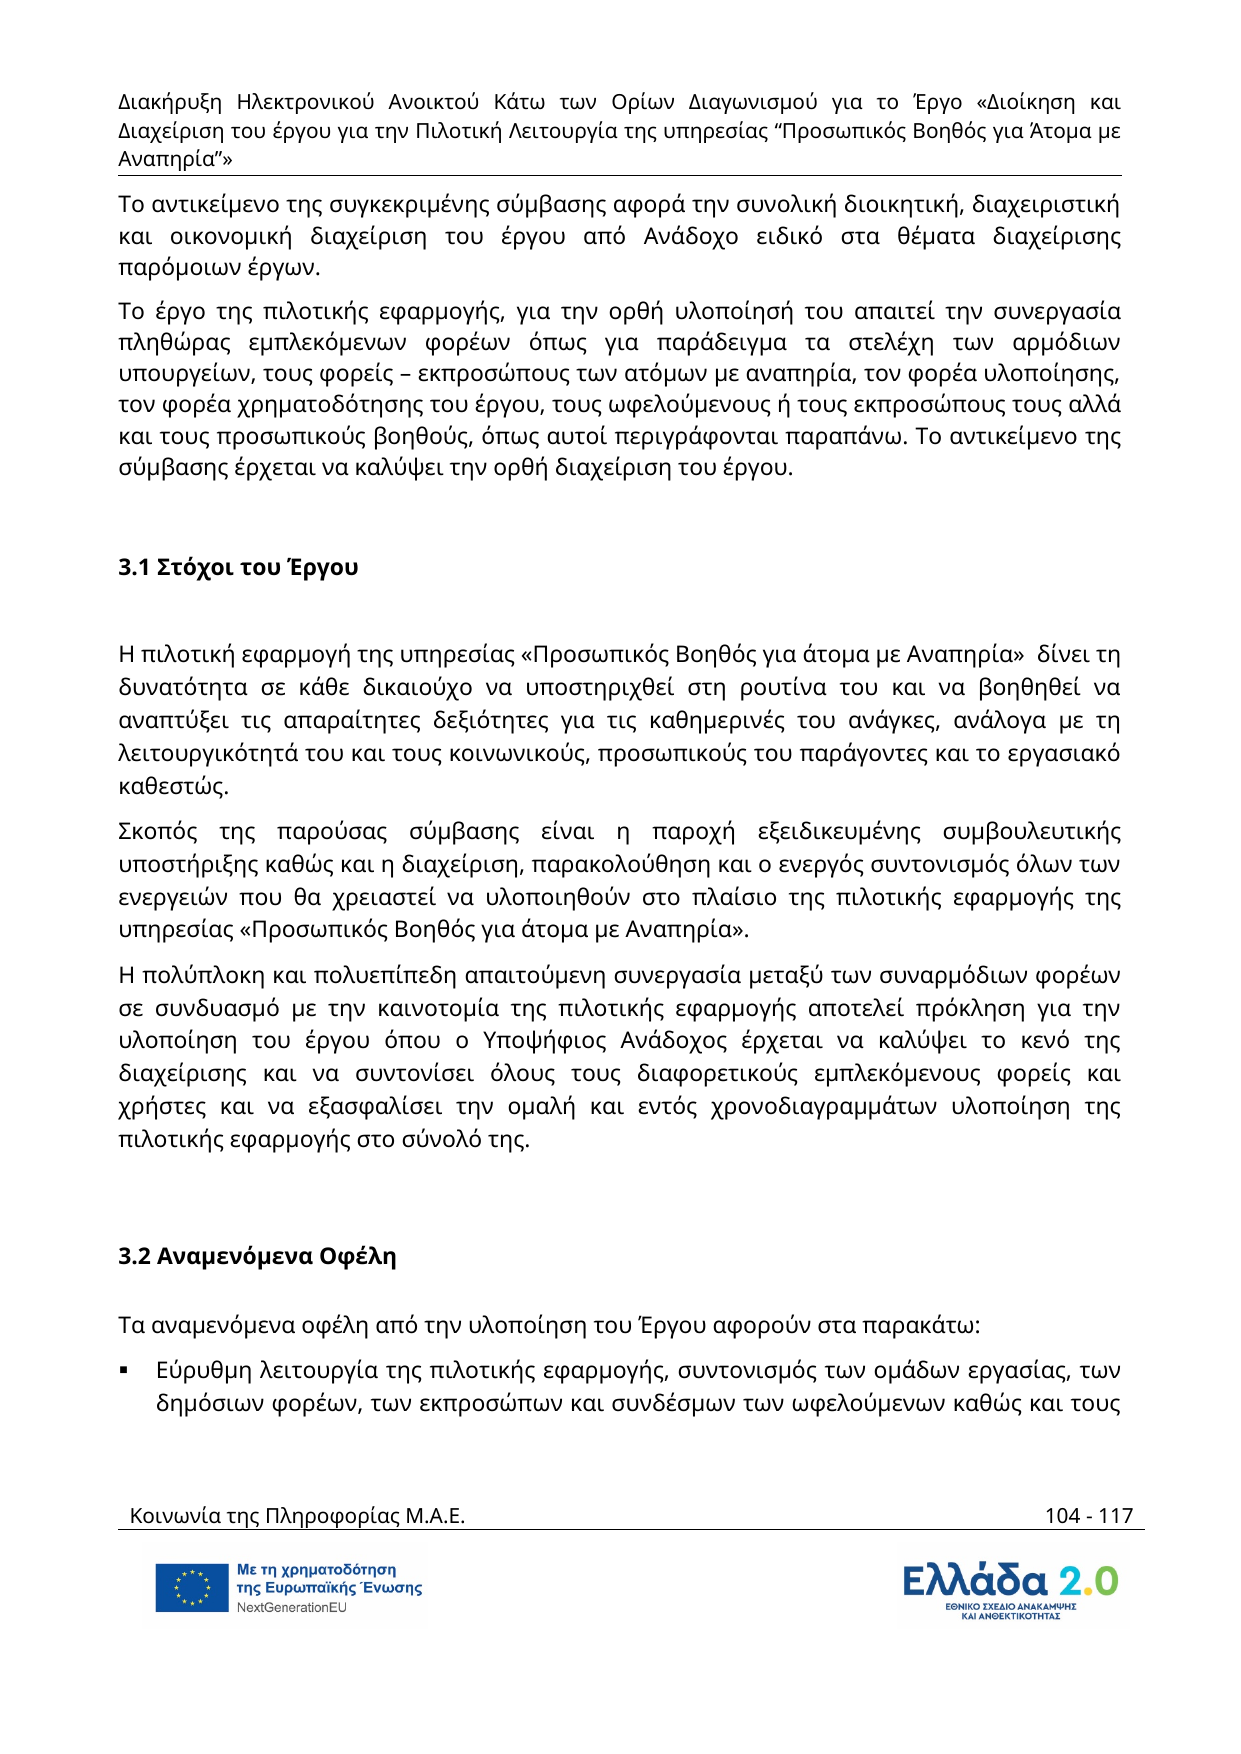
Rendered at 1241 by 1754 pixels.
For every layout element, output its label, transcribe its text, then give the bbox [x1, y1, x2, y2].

text Το έργο της πιλοτικής εφαρμογής, για την ορθή υλοποίησή του απαιτεί την συνεργασία πληθώρας εμπλεκόμενων φορέων όπως για παράδειγμα τα στελέχη των αρμόδιων υπουργείων, τους φορείς – εκπροσώπους των ατόμων με αναπηρία, τον φορέα υλοποίησης, τον φορέα χρηματοδότησης του έργου, τους ωφελούμενους ή τους εκπροσώπους τους αλλά και τους προσωπικούς βοηθούς, όπως αυτοί περιγράφονται παραπάνω. Το αντικείμενο της σύμβασης έρχεται να καλύψει την ορθή διαχείριση του έργου. [118, 295, 1122, 482]
subtitle 3.2 Αναμενόμενα Οφέλη [118, 1240, 1122, 1271]
text Σκοπός της παρούσας σύμβασης είναι η παροχή εξειδικευμένης συμβουλευτικής υποστήριξης καθώς και η διαχείριση, παρακολούθηση και ο ενεργός συντονισμός όλων των ενεργειών που θα χρειαστεί να υλοποιηθούν στο πλαίσιο της πιλοτικής εφαρμογής της υπηρεσίας «Προσωπικός Βοηθός για άτομα με Αναπηρία». [118, 815, 1122, 945]
text Η πιλοτική εφαρμογή της υπηρεσίας «Προσωπικός Βοηθός για άτομα με Αναπηρία» δίνει τη δυνατότητα σε κάθε δικαιούχο να υποστηριχθεί στη ρουτίνα του και να βοηθηθεί να αναπτύξει τις απαραίτητες δεξιότητες για τις καθημερινές του ανάγκες, ανάλογα με τη λειτουργικότητά του και τους κοινωνικούς, προσωπικούς του παράγοντες και το εργασιακό καθεστώς. [118, 638, 1122, 801]
text Το αντικείμενο της συγκεκριμένης σύμβασης αφορά την συνολική διοικητική, διαχειριστική και οικονομική διαχείριση του έργου από Ανάδοχο ειδικό στα θέματα διαχείρισης παρόμοιων έργων. [118, 188, 1122, 282]
text Η πολύπλοκη και πολυεπίπεδη απαιτούμενη συνεργασία μεταξύ των συναρμόδιων φορέων σε συνδυασμό με την καινοτομία της πιλοτικής εφαρμογής αποτελεί πρόκληση για την υλοποίηση του έργου όπου ο Υποψήφιος Ανάδοχος έρχεται να καλύψει το κενό της διαχείρισης και να συντονίσει όλους τους διαφορετικούς εμπλεκόμενους φορείς και χρήστες και να εξασφαλίσει την ομαλή και εντός χρονοδιαγραμμάτων υλοποίηση της πιλοτικής εφαρμογής στο σύνολό της. [118, 959, 1122, 1154]
subtitle 3.1 Στόχοι του Έργου [118, 551, 1122, 582]
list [118, 1354, 1122, 1418]
text Τα αναμενόμενα οφέλη από την υλοποίηση του Έργου αφορούν στα παρακάτω: [118, 1309, 1122, 1340]
